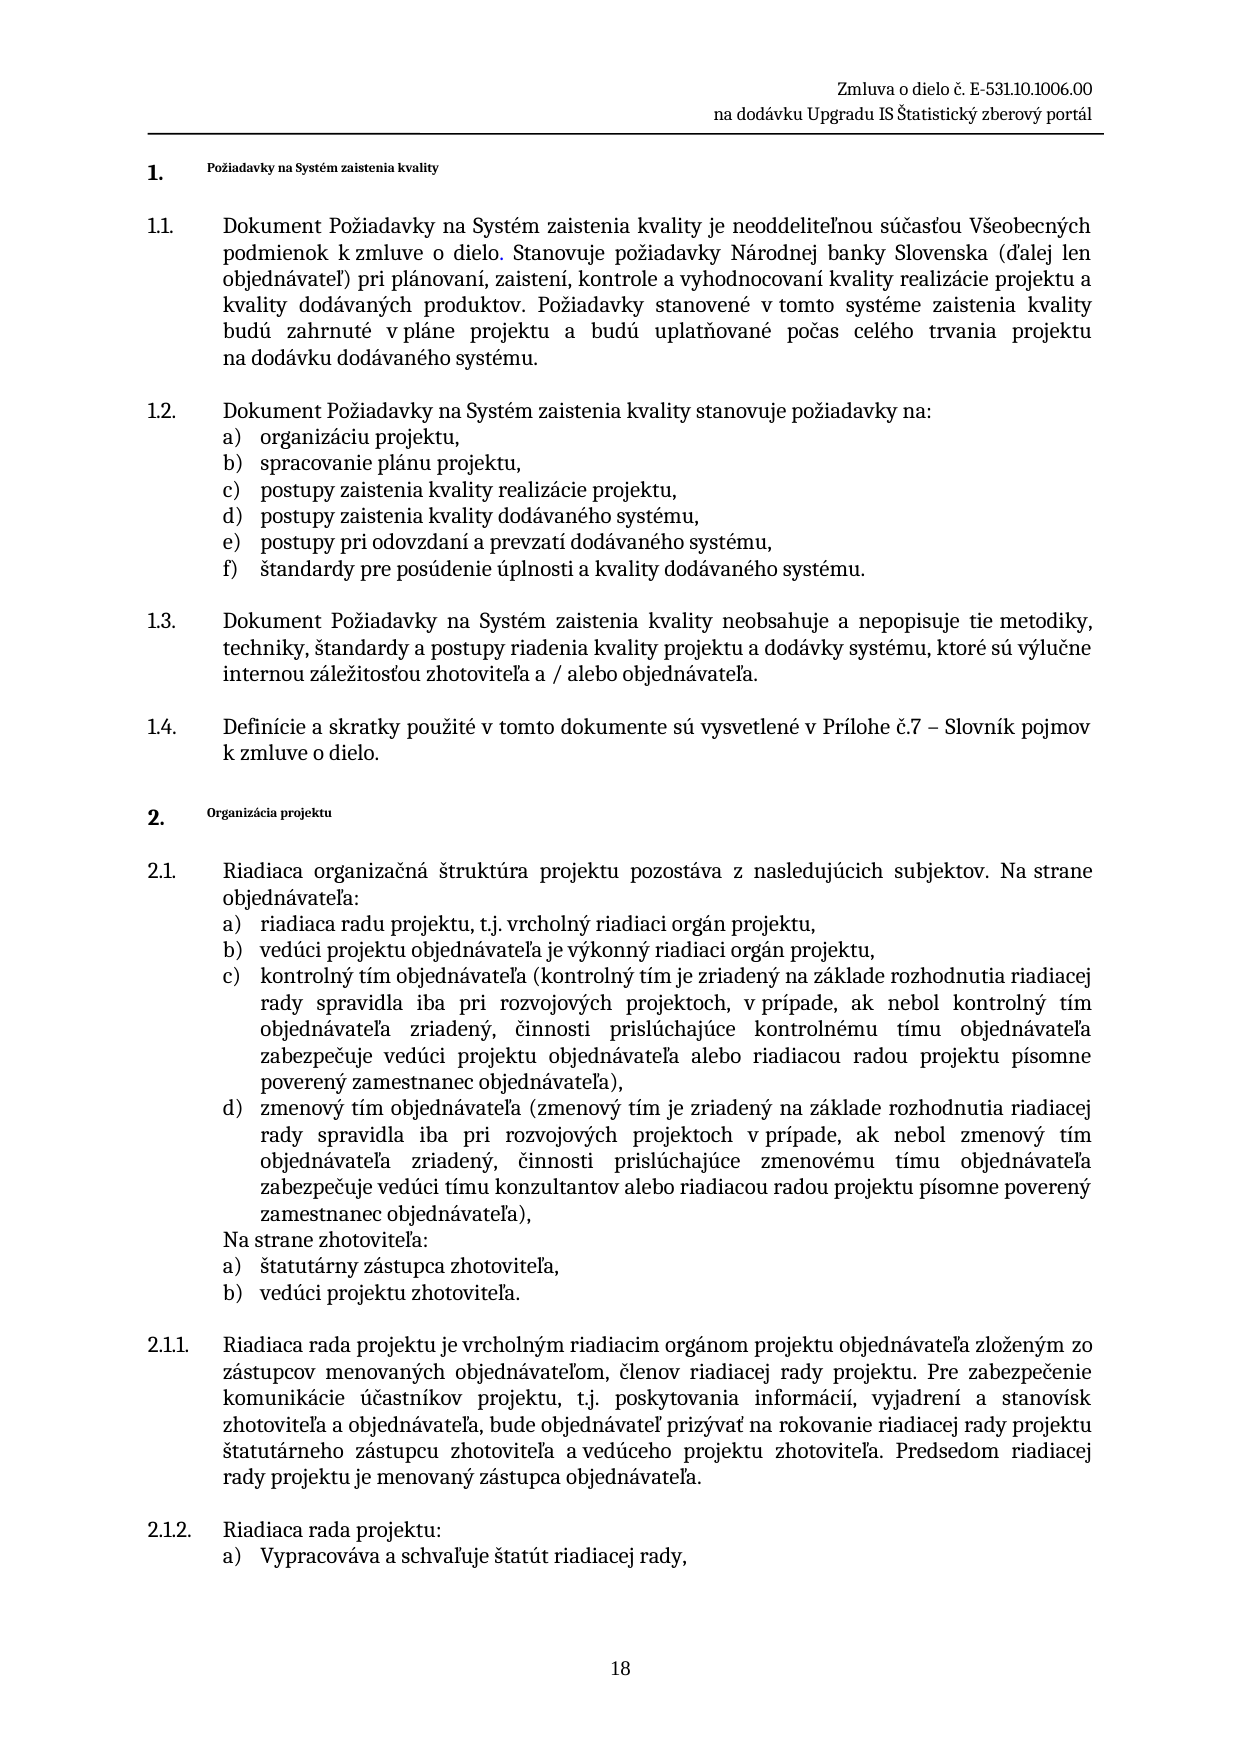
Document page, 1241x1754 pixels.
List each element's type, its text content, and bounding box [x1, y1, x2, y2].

list postupy pri odovzdaní a prevzatí dodávaného systému, [223, 529, 1092, 556]
list kontrolný tím objednávateľa (kontrolný tím je zriadený na základe rozhodnutia riadiacej rady spravidla iba pri rozvojových projektoch, v prípade, ak nebol kontrolný tím objednávateľa zriadený, činnosti prislúchajúce kontrolnému tímu objednávateľa zabezpečuje vedúci projektu objednávateľa alebo riadiacou radou projektu písomne poverený zamestnanec objednávateľa), [223, 963, 1092, 1095]
list Dokument Požiadavky na Systém zaistenia kvality je neoddeliteľnou súčasťou Všeobecných podmienok k zmluve o dielo. Stanovuje požiadavky Národnej banky Slovenska (ďalej len objednávateľ) pri plánovaní, zaistení, kontrole a vyhodnocovaní kvality realizácie projektu a kvality dodávaných produktov. Požiadavky stanovené v tomto systéme zaistenia kvality budú zahrnuté v pláne projektu a budú uplatňované počas celého trvania projektu na dodávku dodávaného systému. [148, 213, 1092, 371]
list organizáciu projektu, [223, 424, 1092, 450]
list Riadiaca rada projektu: [148, 1517, 1092, 1543]
list postupy zaistenia kvality dodávaného systému, [223, 503, 1092, 529]
list Dokument Požiadavky na Systém zaistenia kvality stanovuje požiadavky na: [148, 397, 1092, 424]
list postupy zaistenia kvality realizácie projektu, [223, 476, 1092, 503]
subtitle Organizácia projektu [148, 805, 1092, 832]
list Dokument Požiadavky na Systém zaistenia kvality neobsahuje a nepopisuje tie metodiky, techniky, štandardy a postupy riadenia kvality projektu a dodávky systému, ktoré sú výlučne internou záležitosťou zhotoviteľa a / alebo objednávateľa. [148, 608, 1092, 687]
list vedúci projektu objednávateľa je výkonný riadiaci orgán projektu, [223, 937, 1092, 963]
text Na strane zhotoviteľa: [223, 1227, 1092, 1253]
list vedúci projektu zhotoviteľa. [223, 1279, 1092, 1306]
list Vypracováva a schvaľuje štatút riadiacej rady, [223, 1543, 1092, 1569]
list štatutárny zástupca zhotoviteľa, [223, 1253, 1092, 1279]
list spracovanie plánu projektu, [223, 450, 1092, 476]
list riadiaca radu projektu, t.j. vrcholný riadiaci orgán projektu, [223, 911, 1092, 937]
list štandardy pre posúdenie úplnosti a kvality dodávaného systému. [223, 556, 1092, 582]
list Definície a skratky použité v tomto dokumente sú vysvetlené v Prílohe č.7 – Slovník pojmov k zmluve o dielo. [148, 714, 1092, 766]
list Riadiaca rada projektu je vrcholným riadiacim orgánom projektu objednávateľa zloženým zo zástupcov menovaných objednávateľom, členov riadiacej rady projektu. Pre zabezpečenie komunikácie účastníkov projektu, t.j. poskytovania informácií, vyjadrení a stanovísk zhotoviteľa a objednávateľa, bude objednávateľ prizývať na rokovanie riadiacej rady projektu štatutárneho zástupcu zhotoviteľa a vedúceho projektu zhotoviteľa. Predsedom riadiacej rady projektu je menovaný zástupca objednávateľa. [148, 1332, 1092, 1490]
subtitle Požiadavky na Systém zaistenia kvality [148, 160, 1092, 187]
list Riadiaca organizačná štruktúra projektu pozostáva z nasledujúcich subjektov. Na strane objednávateľa: [148, 858, 1092, 911]
list zmenový tím objednávateľa (zmenový tím je zriadený na základe rozhodnutia riadiacej rady spravidla iba pri rozvojových projektoch v prípade, ak nebol zmenový tím objednávateľa zriadený, činnosti prislúchajúce zmenovému tímu objednávateľa zabezpečuje vedúci tímu konzultantov alebo riadiacou radou projektu písomne poverený zamestnanec objednávateľa), [223, 1095, 1092, 1227]
